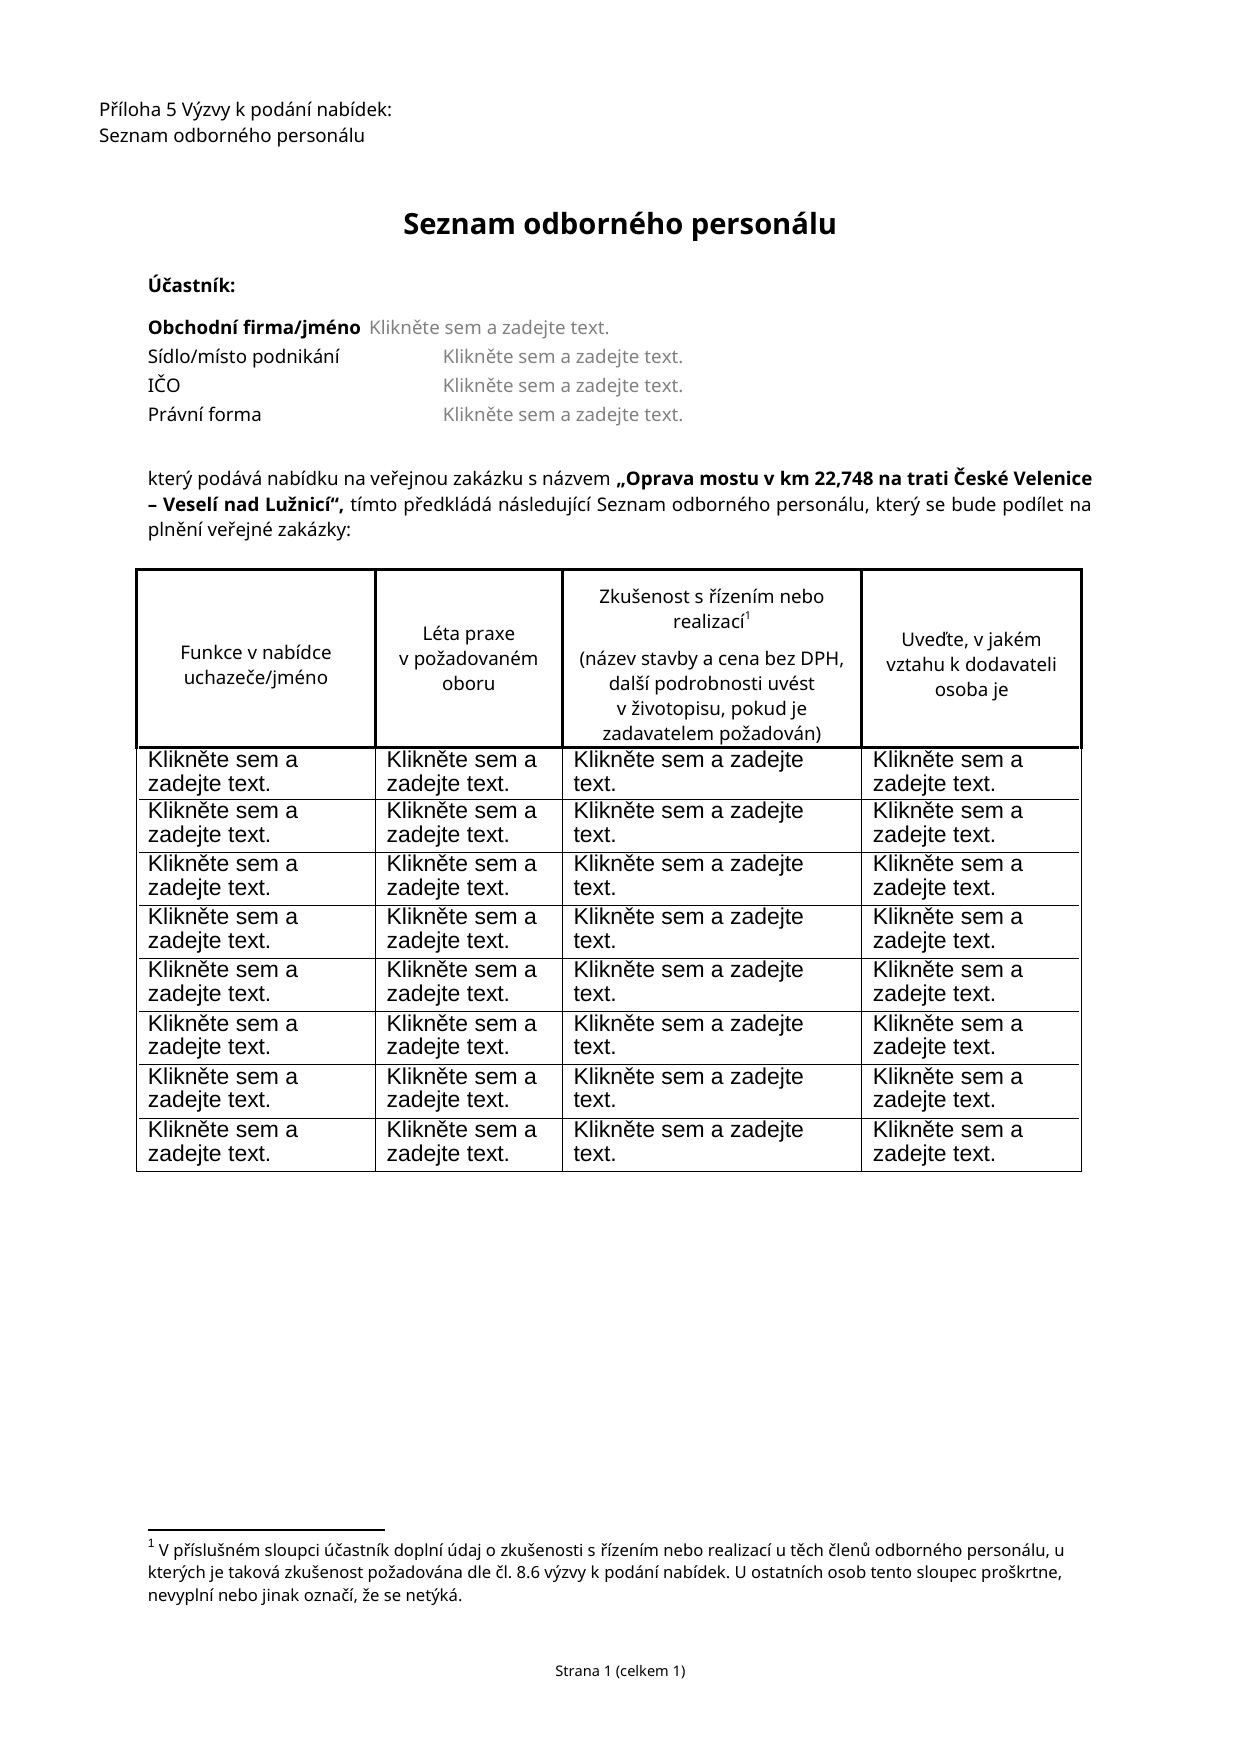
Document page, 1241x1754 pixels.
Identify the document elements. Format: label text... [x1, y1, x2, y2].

text Právní forma [148, 398, 1093, 427]
table_header Zkušenost s řízením nebo realizací (název stavby a cena bez DPH, další podrobnosti uvést v životopisu, pokud je zadavatelem požadován) [564, 571, 860, 746]
table_header Funkce v nabídce uchazeče/jméno [138, 571, 374, 746]
text Sídlo/místo podnikání [148, 340, 1093, 369]
text Účastník: [148, 268, 1093, 299]
text Obchodní firma/jméno [148, 311, 1093, 340]
text který podává nabídku na veřejnou zakázku s názvem „Oprava mostu v km 22,748 na trati České Velenice – Veselí nad Lužnicí“, tímto předkládá následující Seznam odborného personálu, který se bude podílet na plnění veřejné zakázky: [148, 465, 1093, 542]
title Seznam odborného personálu [148, 203, 1093, 243]
table_header Uveďte, v jakém vztahu k dodavateli osoba je [863, 571, 1080, 746]
table_header Léta praxe v požadovaném oboru [377, 571, 561, 746]
text IČO [148, 369, 1093, 398]
